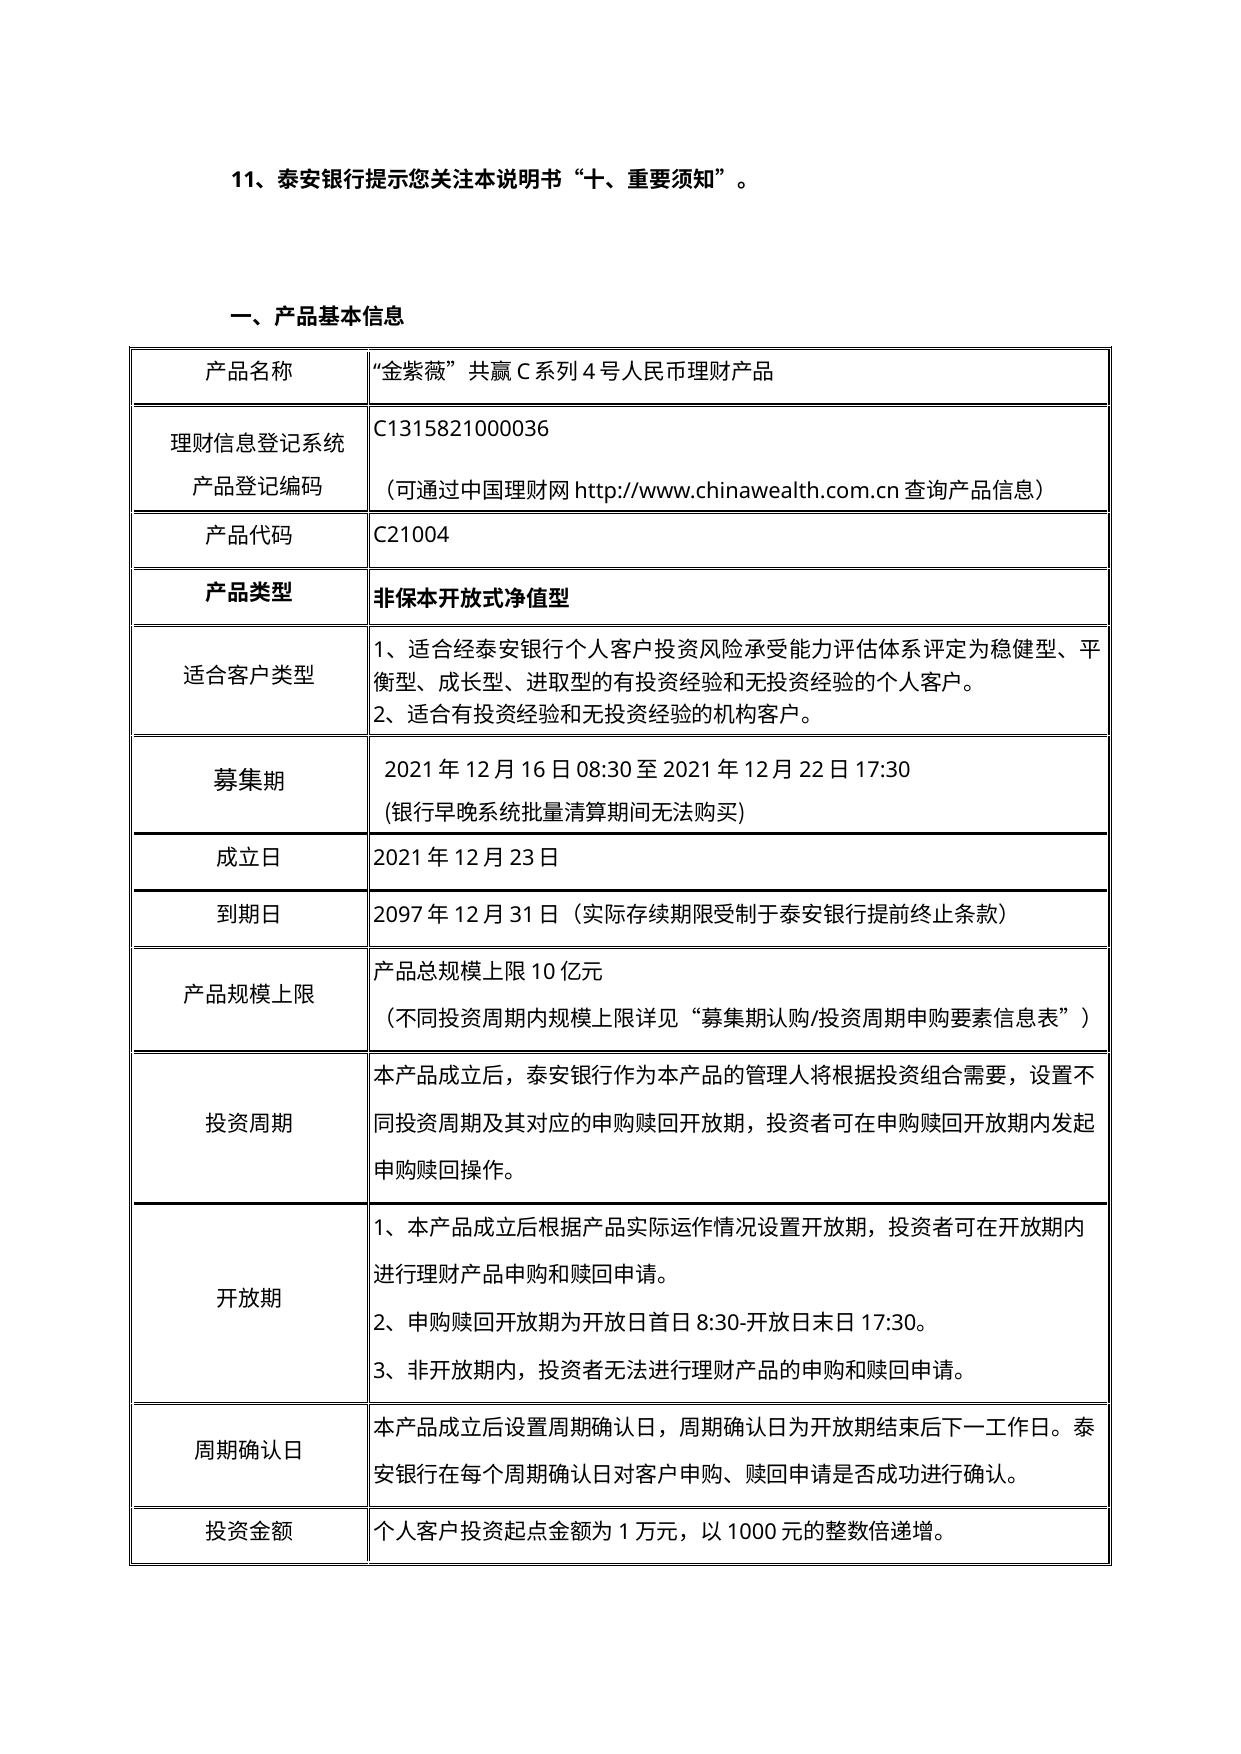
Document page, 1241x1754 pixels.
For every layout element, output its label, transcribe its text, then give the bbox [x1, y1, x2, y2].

table_cell 适合客户类型 [130, 624, 368, 734]
table_cell 产品总规模上限10亿元 （不同投资周期内规模上限详见“募集期认购/投资周期申购要素信息表”） [368, 946, 1110, 1050]
table_cell 到期日 [132, 889, 367, 946]
table_cell 本产品成立后设置周期确认日，周期确认日为开放期结束后下一工作日。泰安银行在每个周期确认日对客户申购、赎回申请是否成功进行确认。 [368, 1402, 1110, 1506]
table_cell 产品类型 [130, 567, 368, 624]
table_cell 产品规模上限 [130, 946, 368, 1050]
table_cell 本产品成立后，泰安银行作为本产品的管理人将根据投资组合需要，设置不同投资周期及其对应的申购赎回开放期，投资者可在申购赎回开放期内发起申购赎回操作。 [370, 1050, 1109, 1202]
table_cell 投资金额 [130, 1506, 368, 1563]
table_cell 周期确认日 [130, 1402, 368, 1506]
table_cell 2021年12月16日08:30至2021年12月22日17:30 (银行早晚系统批量清算期间无法购买) [368, 734, 1110, 832]
table_cell 1、本产品成立后根据产品实际运作情况设置开放期，投资者可在开放期内进行理财产品申购和赎回申请。 2、申购赎回开放期为开放日首日8:30-开放日末日17:30。 3、非开放期内，投资者无法进行理财产品的申购和赎回申请。 [370, 1202, 1108, 1402]
table_cell 成立日 [132, 832, 367, 889]
table_cell 产品代码 [132, 510, 367, 567]
table_cell 开放期 [132, 1202, 367, 1402]
table_cell 2021年12月23日 [370, 832, 1108, 889]
table_cell 1、适合经泰安银行个人客户投资风险承受能力评估体系评定为稳健型、平衡型、成长型、进取型的有投资经验和无投资经验的个人客户。 2、适合有投资经验和无投资经验的机构客户。 [368, 624, 1110, 734]
text 一、产品基本信息 [187, 299, 1042, 331]
table_cell 2097年12月31日（实际存续期限受制于泰安银行提前终止条款） [370, 889, 1108, 946]
table_header 产品名称 [132, 350, 368, 403]
text 11、泰安银行提示您关注本说明书“十、重要须知”。 [187, 162, 1053, 194]
table_cell 投资周期 [132, 1050, 367, 1202]
table_cell 理财信息登记系统 产品登记编码 [132, 403, 367, 510]
table_cell C1315821000036 （可通过中国理财网http://www.chinawealth.com.cn查询产品信息） [370, 403, 1109, 510]
table_cell 个人客户投资起点金额为1万元，以1000元的整数倍递增。 [368, 1506, 1110, 1563]
table_cell 非保本开放式净值型 [368, 567, 1110, 624]
table_cell 募集期 [130, 734, 368, 832]
table_header “金紫薇”共赢C系列4号人民币理财产品 [368, 348, 1109, 403]
table_cell C21004 [370, 510, 1109, 567]
